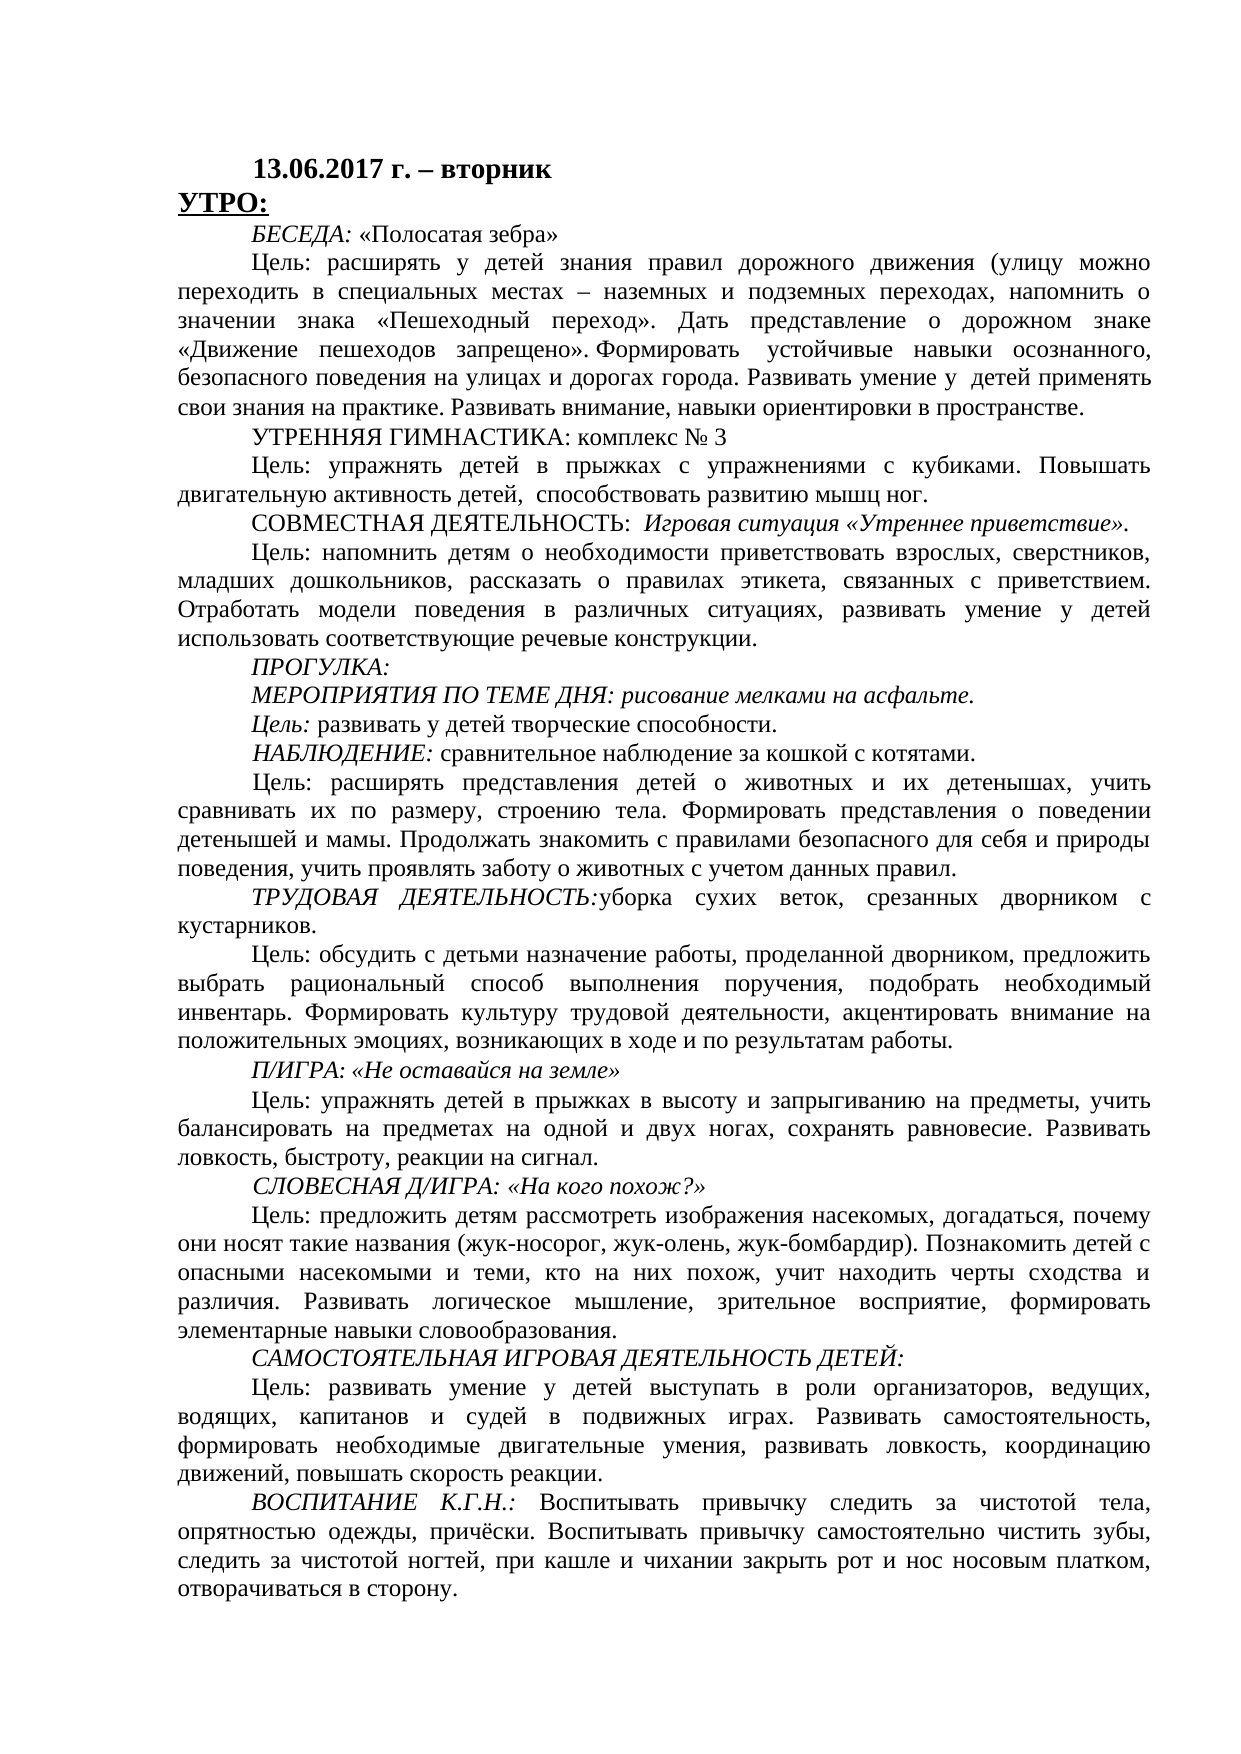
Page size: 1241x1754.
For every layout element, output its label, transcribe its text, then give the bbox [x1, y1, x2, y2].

text МЕРОПРИЯТИЯ ПО ТЕМЕ ДНЯ: рисование мелками на асфальте. [177, 681, 1152, 709]
text УТРЕННЯЯ ГИМНАСТИКА: комплекс № 3 [177, 422, 1152, 451]
text П/ИГРА: «Не оставайся на земле» [177, 1054, 1152, 1085]
text ПРОГУЛКА: [177, 652, 1152, 681]
text Цель: обсудить с детьми назначение работы, проделанной дворником, предложить выбрать рациональный способ выполнения поручения, подобрать необходимый инвентарь. Формировать культуру трудовой деятельности, акцентировать внимание на положительных эмоциях, возникающих в ходе и по результатам работы. [177, 939, 1152, 1054]
text Цель: упражнять детей в прыжках в высоту и запрыгиванию на предметы, учить балансировать на предметах на одной и двух ногах, сохранять равновесие. Развивать ловкость, быстроту, реакции на сигнал. [177, 1085, 1152, 1171]
text Цель: напомнить детям о необходимости приветствовать взрослых, сверстников, младших дошкольников, рассказать о правилах этикета, связанных с приветствием. Отработать модели поведения в различных ситуациях, развивать умение у детей использовать соответствующие речевые конструкции. [177, 537, 1152, 652]
text ВОСПИТАНИЕ К.Г.Н.: Воспитывать привычку следить за чистотой тела, опрятностью одежды, причёски. Воспитывать привычку самостоятельно чистить зубы, следить за чистотой ногтей, при кашле и чихании закрыть рот и нос носовым платком, отворачиваться в сторону. [177, 1487, 1152, 1602]
text Цель: предложить детям рассмотреть изображения насекомых, догадаться, почему они носят такие названия (жук-носорог, жук-олень, жук-бомбардир). Познакомить детей с опасными насекомыми и теми, кто на них похож, учит находить черты сходства и различия. Развивать логическое мышление, зрительное восприятие, формировать элементарные навыки словообразования. [177, 1200, 1152, 1343]
text Цель: расширять представления детей о животных и их детенышах, учить сравнивать их по размеру, строению тела. Формировать представления о поведении детенышей и мамы. Продолжать знакомить с правилами безопасного для себя и природы поведения, учить проявлять заботу о животных с учетом данных правил. [177, 767, 1152, 882]
text Цель: развивать умение у детей выступать в роли организаторов, ведущих, водящих, капитанов и судей в подвижных играх. Развивать самостоятельность, формировать необходимые двигательные умения, развивать ловкость, координацию движений, повышать скорость реакции. [177, 1372, 1152, 1487]
text УТРО: [177, 185, 1152, 219]
text Цель: развивать у детей творческие способности. [177, 709, 1152, 738]
text Цель: упражнять детей в прыжках с упражнениями с кубиками. Повышать двигательную активность детей, способствовать развитию мышц ног. [177, 451, 1152, 508]
text 13.06.2017 г. – вторник [177, 152, 1152, 185]
text САМОСТОЯТЕЛЬНАЯ ИГРОВАЯ ДЕЯТЕЛЬНОСТЬ ДЕТЕЙ: [177, 1343, 1152, 1372]
text СОВМЕСТНАЯ ДЕЯТЕЛЬНОСТЬ: Игровая ситуация «Утреннее приветствие». [177, 508, 1152, 537]
text ТРУДОВАЯ ДЕЯТЕЛЬНОСТЬ:уборка сухих веток, срезанных дворником с кустарников. [177, 882, 1152, 939]
text БЕСЕДА: «Полосатая зебра» [177, 219, 1152, 247]
text СЛОВЕСНАЯ Д/ИГРА: «На кого похож?» [177, 1171, 1152, 1200]
text НАБЛЮДЕНИЕ: сравнительное наблюдение за кошкой с котятами. [177, 738, 1152, 767]
text Цель: расширять у детей знания правил дорожного движения (улицу можно переходить в специальных местах – наземных и подземных переходах, напомнить о значении знака «Пешеходный переход». Дать представление о дорожном знаке «Движение пешеходов запрещено». Формировать устойчивые навыки осознанного, безопасного поведения на улицах и дорогах города. Развивать умение у детей применять свои знания на практике. Развивать внимание, навыки ориентировки в пространстве. [177, 247, 1152, 422]
